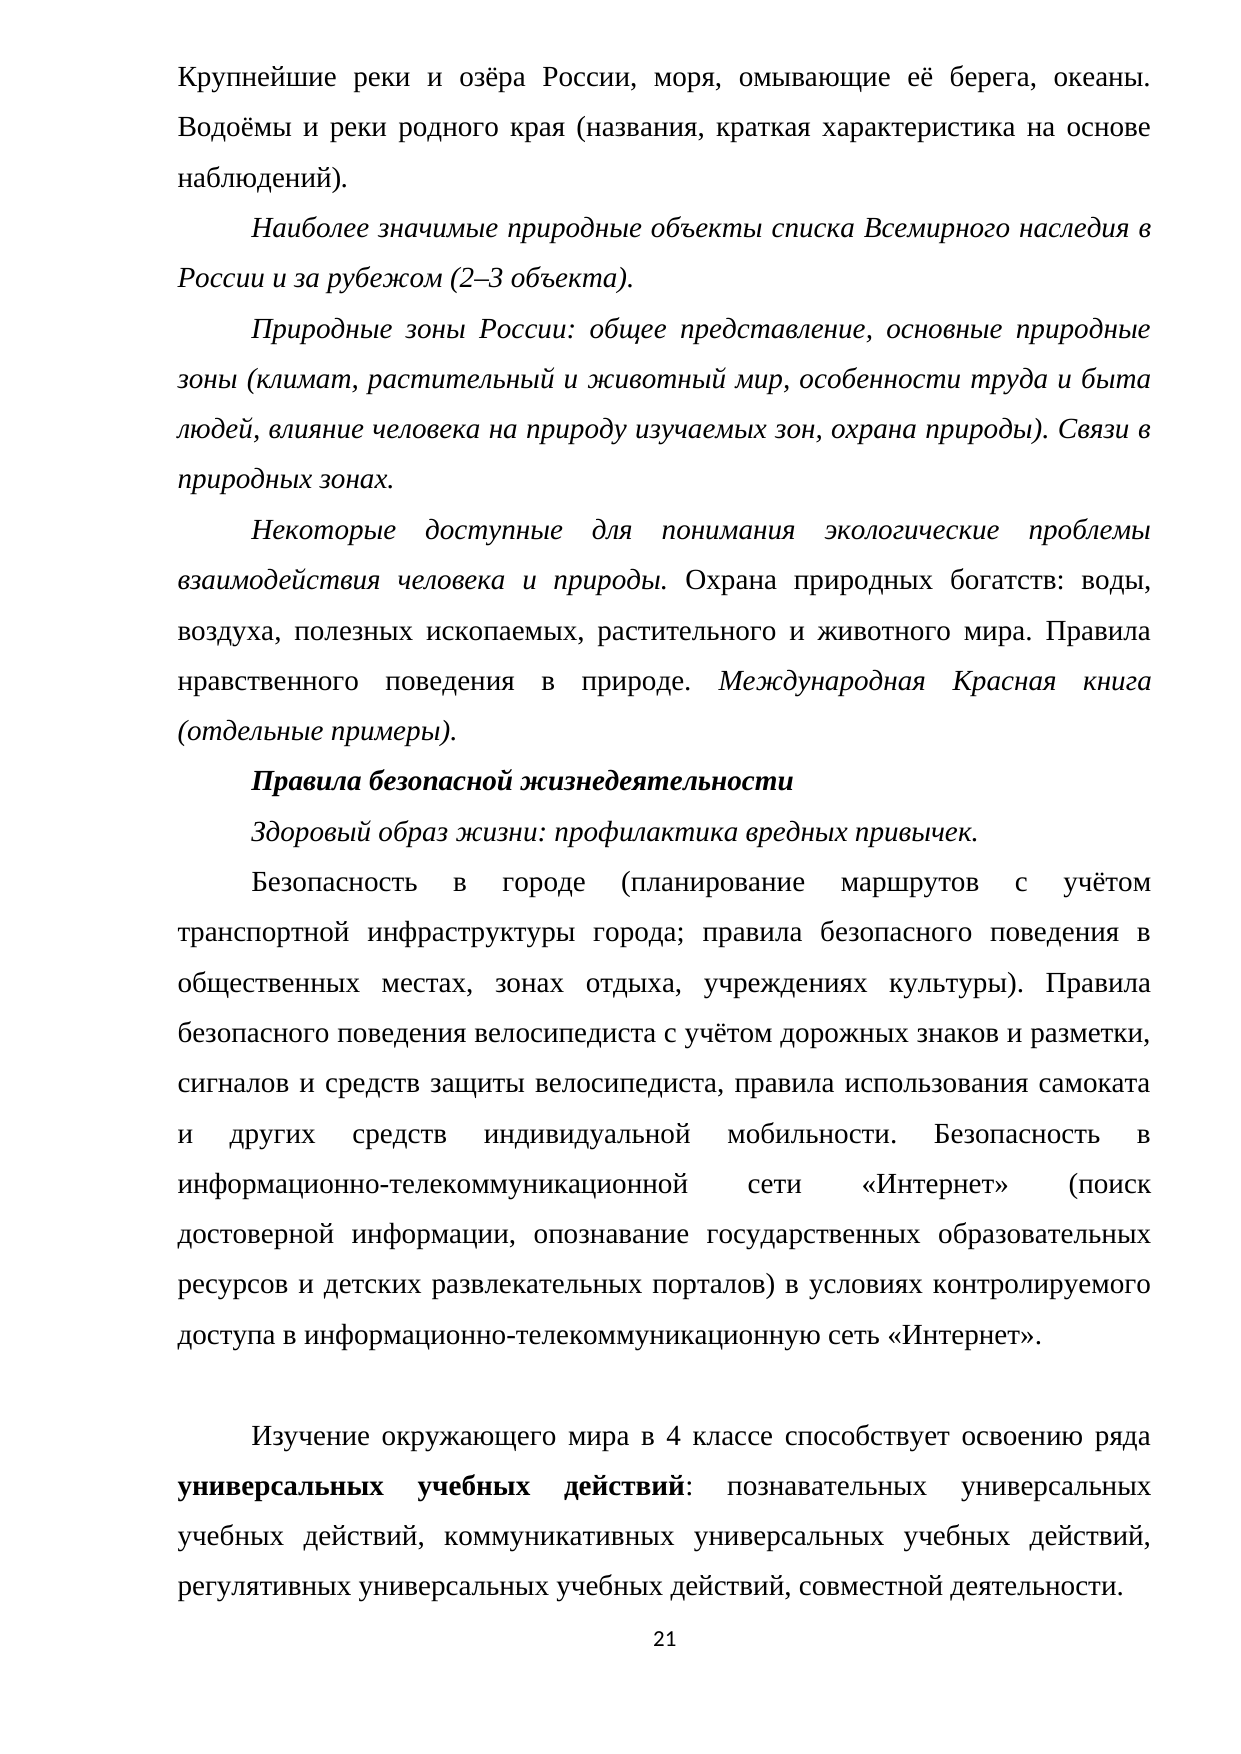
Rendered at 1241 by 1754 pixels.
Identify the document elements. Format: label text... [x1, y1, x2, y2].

text Безопасность в городе (планирование маршрутов с учётом транспортной инфраструктуры города; правила безопасного поведения в общественных местах, зонах отдыха, учреждениях культуры). Правила безопасного поведения велосипедиста с учётом дорожных знаков и разметки, сигналов и средств защиты велосипедиста, правила использования самоката и других средств индивидуальной мобильности. Безопасность в информационно-телекоммуникационной сети «Интернет» (поиск достоверной информации, опознавание государственных образовательных ресурсов и детских развлекательных порталов) в условиях контролируемого доступа в информационно-телекоммуникационную сеть «Интернет». [177, 864, 1152, 1351]
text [177, 59, 1152, 193]
text Некоторые доступные для понимания экологические проблемы взаимодействия человека и природы. Охрана природных богатств: воды, воздуха, полезных ископаемых, растительного и животного мира. Правила нравственного поведения в природе. Международная Красная книга (отдельные примеры). [177, 512, 1152, 747]
text Изучение окружающего мира в 4 классе способствует освоению ряда универсальных учебных действий: познавательных универсальных учебных действий, коммуникативных универсальных учебных действий, регулятивных универсальных учебных действий, совместной деятельности. [177, 1418, 1152, 1602]
text Наиболее значимые природные объекты списка Всемирного наследия в России и за рубежом (2–3 объекта). [177, 210, 1152, 294]
text Правила безопасной жизнедеятельности [177, 763, 1152, 797]
text Здоровый образ жизни: профилактика вредных привычек. [177, 814, 1152, 847]
text Природные зоны России: общее представление, основные природные зоны (климат, растительный и животный мир, особенности труда и быта людей, влияние человека на природу изучаемых зон, охрана природы). Связи в природных зонах. [177, 311, 1152, 495]
